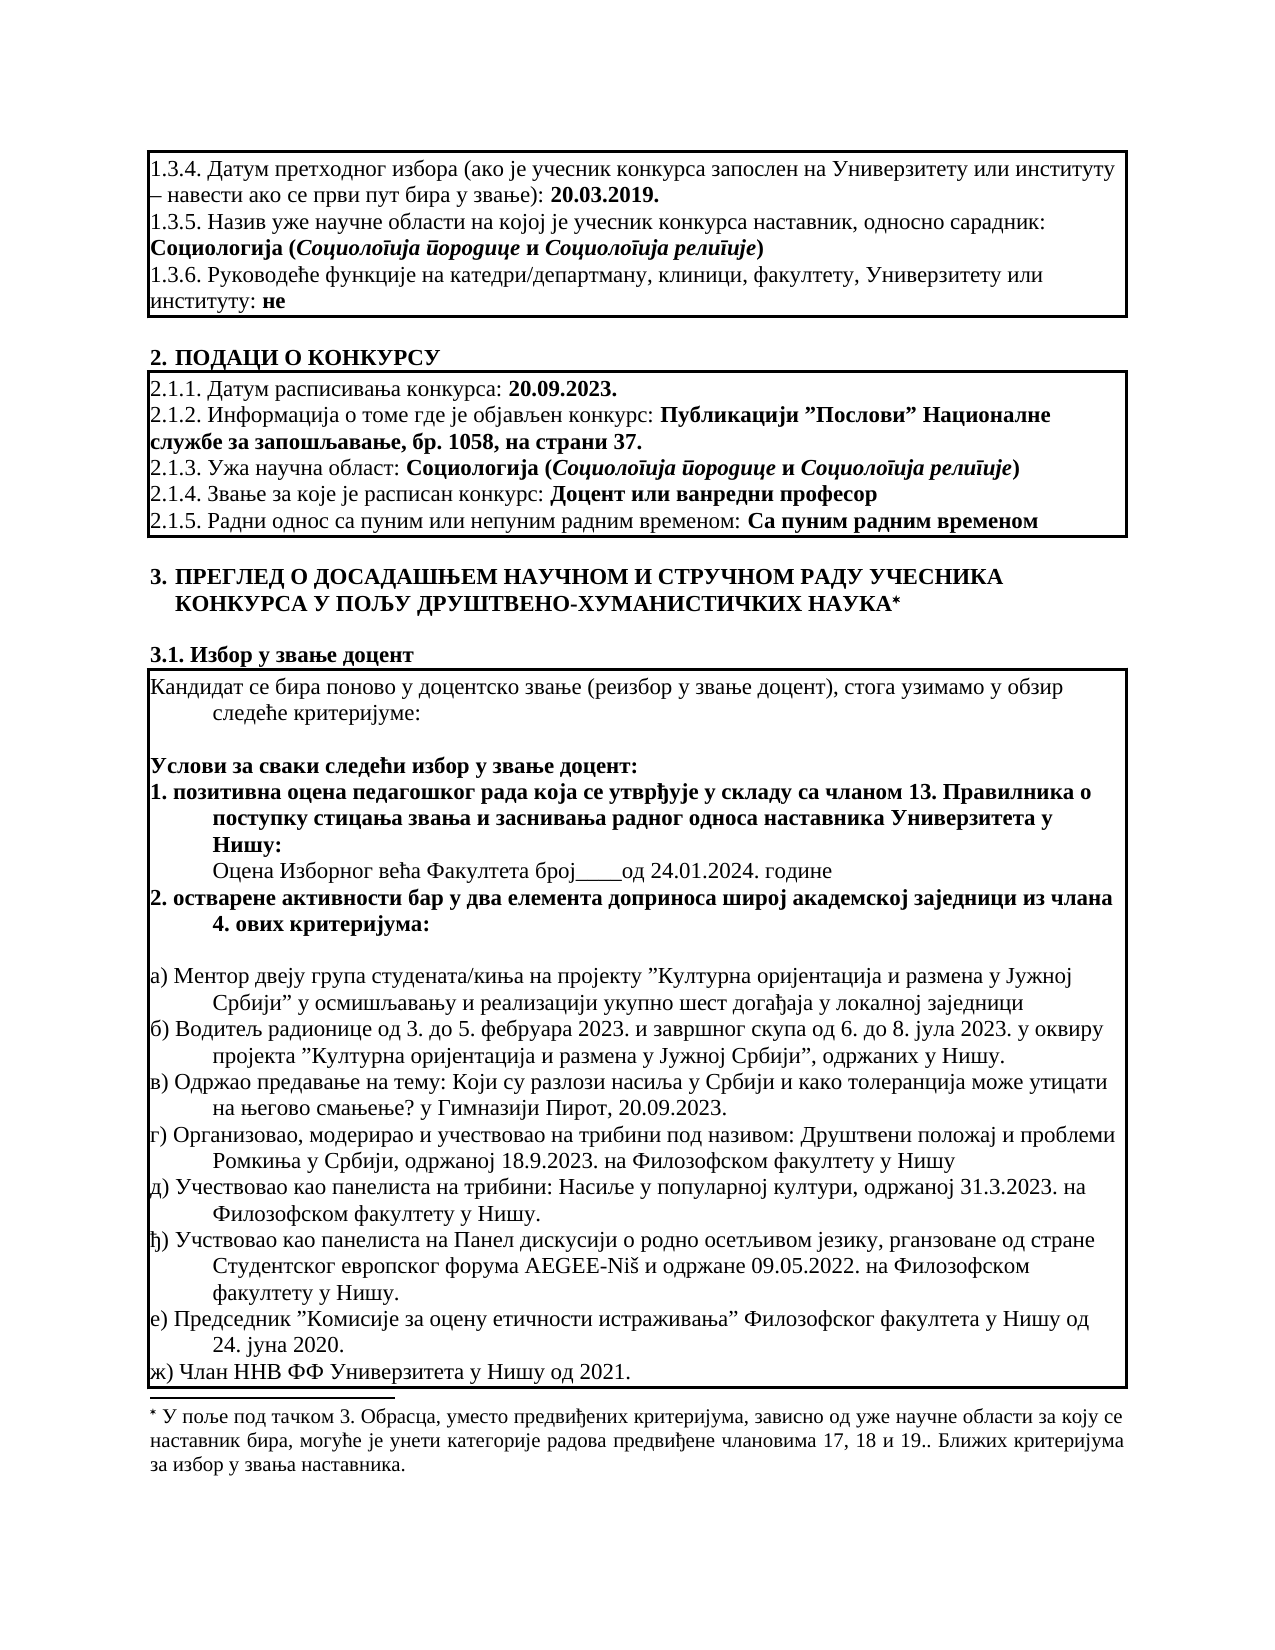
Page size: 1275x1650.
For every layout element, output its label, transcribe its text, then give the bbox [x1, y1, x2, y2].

text в) Одржао предавање на тему: Који су разлози насиља у Србији и како толеранција може утицати на његово смањење? у Гимназији Пирот, 20.09.2023. [150, 1068, 1125, 1121]
text д) Учествовао као панелиста на трибини: Насиље у популарној култури, одржаној 31.3.2023. на Филозофском факултету у Нишу. [150, 1173, 1125, 1226]
text Оцена Изборног већа Факултета број____од 24.01.2024. године [150, 857, 1125, 883]
text 3.1. Избор у звање доцент [150, 641, 1125, 667]
text 2.1.4. Звање за које је расписан конкурс: Доцент или ванредни професор [150, 481, 1125, 502]
text Услови за сваки следећи избор у звање доцент: [150, 752, 1125, 778]
text 2.1.3. Ужа научна област: Социологија (Социологија породице и Социологија религије) [150, 454, 1125, 481]
text 2.1.2. Информација о томе где је објављен конкурс: Публикацији ”Послови” Националне службе за запошљавање, бр. 1058, на страни 37. [150, 401, 1125, 454]
text а) Ментор двеју група студената/киња на пројекту ”Културна оријентација и размена у Јужној Србији” у осмишљавању и реализацији укупно шест догађаја у локалној заједници [150, 963, 1125, 1015]
text Кандидат се бира поново у доцентско звање (реизбор у звање доцент), стога узимамо у обзир следеће критеријуме: [150, 671, 1125, 725]
text ж) Члан ННВ ФФ Универзитета у Нишу од 2021. [150, 1353, 1125, 1386]
text б) Водитељ радионице од 3. до 5. фебруара 2023. и завршног скупа од 6. до 8. јула 2023. у оквиру пројекта ”Културна оријентација и размена у Јужној Србији”, одржаних у Нишу. [150, 1015, 1125, 1068]
text 2. остварене активности бар у два елемента доприноса широј академској заједници из члана 4. ових критеријума: [150, 883, 1125, 936]
text 1. позитивна оцена педагошког рада која се утврђује у складу са чланом 13. Правилника о поступку стицања звања и заснивања радног односа наставника Универзитета у Нишу: [150, 778, 1125, 857]
text 2.1.1. Датум расписивања конкурса: 20.09.2023. [150, 373, 1125, 401]
text 2. ПОДАЦИ О КОНКУРСУ [150, 343, 1125, 370]
text 1.3.5. Назив уже научне области на којој је учесник конкурса наставник, односно сарадник: Социологија (Социологија породице и Социологија религије) [150, 208, 1125, 255]
text г) Организовао, модерирао и учествовао на трибини под називом: Друштвени положај и проблеми Ромкиња у Србији, одржаној 18.9.2023. на Филозофском факултету у Нишу [150, 1121, 1125, 1173]
text 2.1.5. Радни однос са пуним или непуним радним временом: Са пуним радним временом [150, 502, 1125, 535]
text е) Председник ”Комисије за оцену етичности истраживања” Филозофског факултета у Нишу од 24. јуна 2020. [150, 1305, 1125, 1353]
text 1.3.4. Датум претходног избора (ако је учесник конкурса запослен на Универзитету или институту – навести ако се први пут бира у звање): 20.03.2019. [150, 153, 1125, 208]
text 3. ПРЕГЛЕД О ДОСАДАШЊЕМ НАУЧНОМ И СТРУЧНОМ РАДУ УЧЕСНИКА КОНКУРСА У ПОЉУ ДРУШТВЕНО-ХУМАНИСТИЧКИХ НАУКА [150, 563, 1125, 616]
text ђ) Учствовао као панелиста на Панел дискусији о родно осетљивом језику, рганзоване од стране Студентског европског форума AEGEE-Niš и одржане 09.05.2022. на Филозофском факултету у Нишу. [150, 1226, 1125, 1305]
text 1.3.6. Руководеће функције на катедри/департману, клиници, факултету, Универзитету или институту: не [150, 255, 1125, 315]
